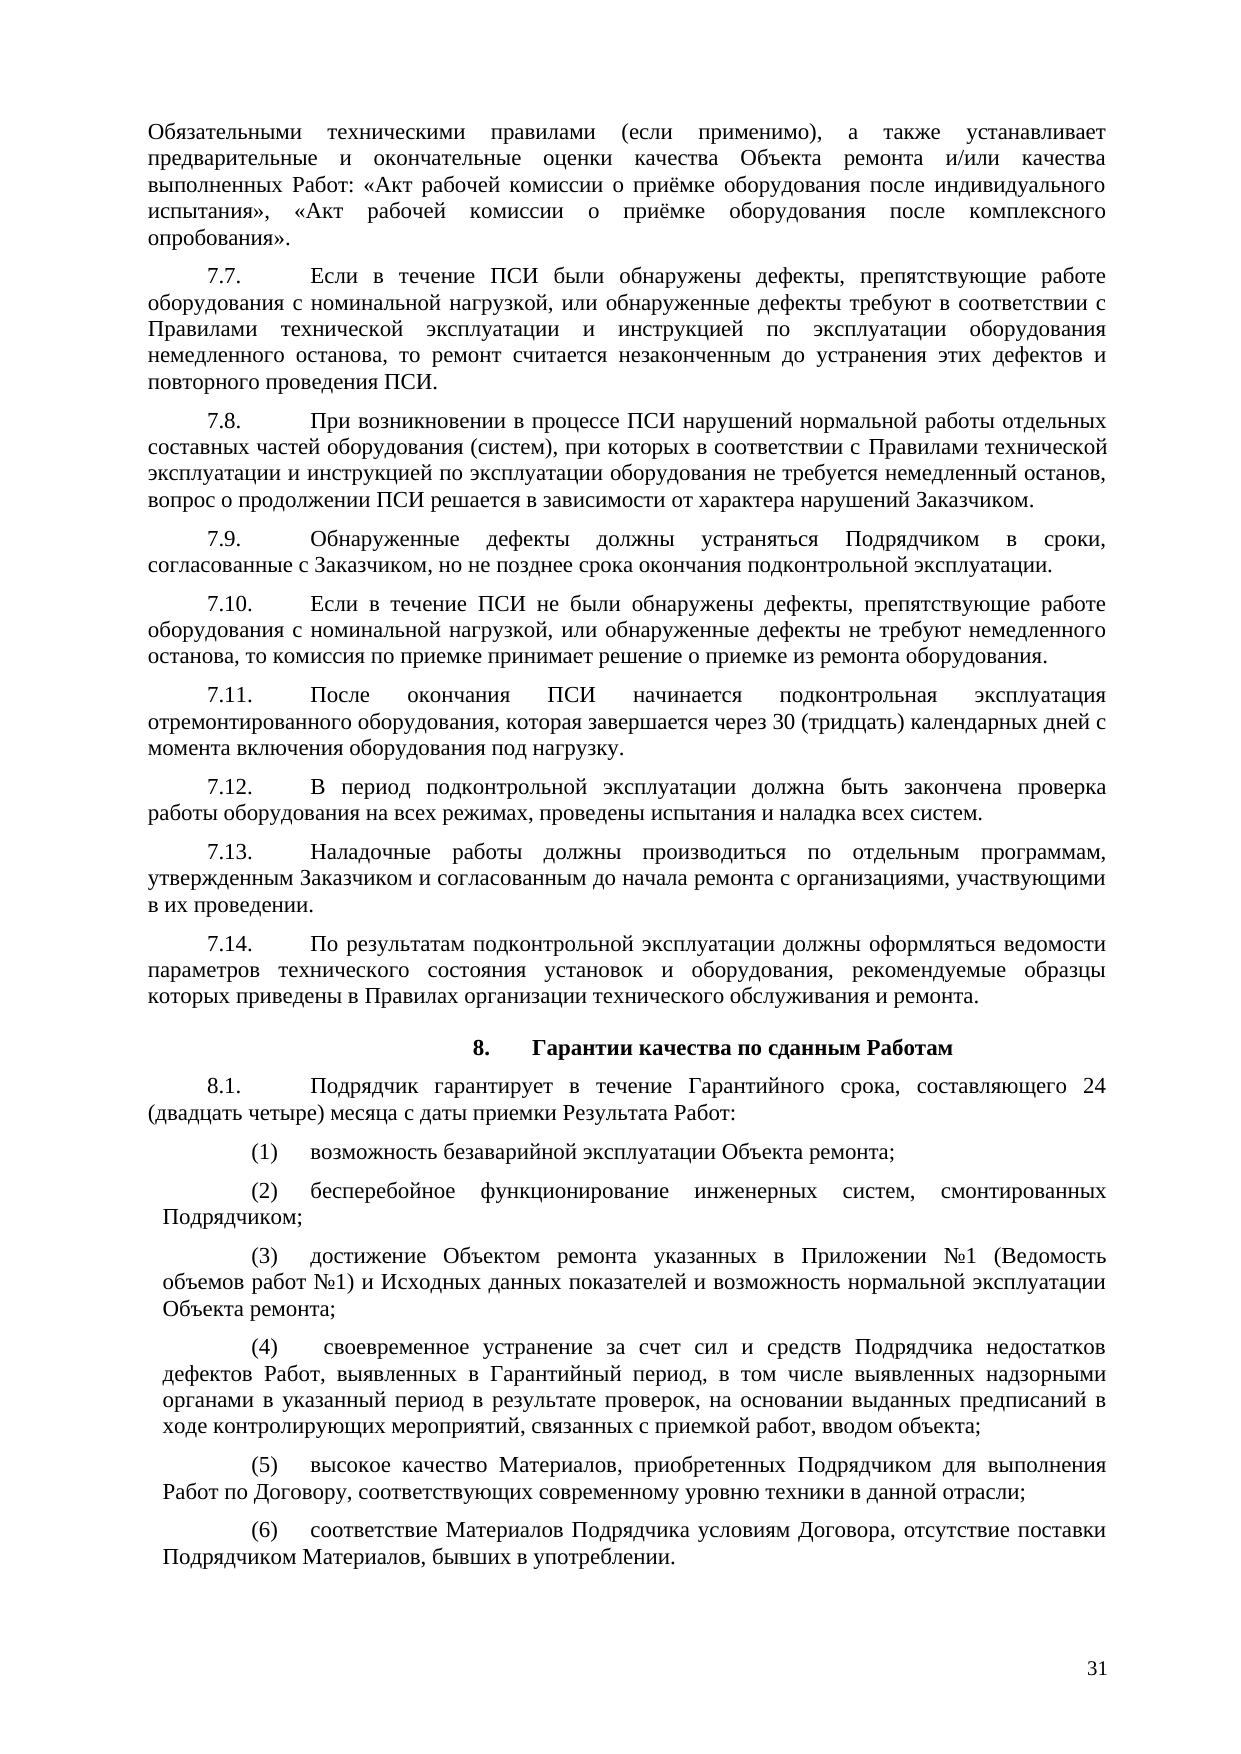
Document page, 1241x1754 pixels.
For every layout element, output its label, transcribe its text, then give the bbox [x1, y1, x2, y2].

text бесперебойное функционирование инженерных систем, смонтированных Подрядчиком; [162, 1177, 1107, 1229]
text Если в течение ПСИ были обнаружены дефекты, препятствующие работе оборудования с номинальной нагрузкой, или обнаруженные дефекты требуют в соответствии с Правилами технической эксплуатации и инструкцией по эксплуатации оборудования немедленного останова, то ремонт считается незаконченным до устранения этих дефектов и повторного проведения ПСИ. [148, 262, 1107, 394]
text Гарантии качества по сданным Работам [443, 1034, 1107, 1060]
text По результатам подконтрольной эксплуатации должны оформляться ведомости параметров технического состояния установок и оборудования, рекомендуемые образцы которых приведены в Правилах организации технического обслуживания и ремонта. [148, 930, 1107, 1009]
text высокое качество Материалов, приобретенных Подрядчиком для выполнения Работ по Договору, соответствующих современному уровню техники в данной отрасли; [162, 1451, 1107, 1504]
text Наладочные работы должны производиться по отдельным программам, утвержденным Заказчиком и согласованным до начала ремонта с организациями, участвующими в их проведении. [148, 838, 1107, 917]
text достижение Объектом ремонта указанных в Приложении №1 (Ведомость объемов работ №1) и Исходных данных показателей и возможность нормальной эксплуатации Объекта ремонта; [162, 1242, 1107, 1321]
text При возникновении в процессе ПСИ нарушений нормальной работы отдельных составных частей оборудования (систем), при которых в соответствии с Правилами технической эксплуатации и инструкцией по эксплуатации оборудования не требуется немедленный останов, вопрос о продолжении ПСИ решается в зависимости от характера нарушений Заказчиком. [148, 407, 1107, 512]
text После окончания ПСИ начинается подконтрольная эксплуатация отремонтированного оборудования, которая завершается через 30 (тридцать) календарных дней с момента включения оборудования под нагрузку. [148, 681, 1107, 760]
text возможность безаварийной эксплуатации Объекта ремонта; [162, 1138, 1107, 1164]
text соответствие Материалов Подрядчика условиям Договора, отсутствие поставки Подрядчиком Материалов, бывших в употреблении. [162, 1517, 1107, 1569]
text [148, 118, 1107, 250]
text Подрядчик гарантирует в течение Гарантийного срока, составляющего 24 (двадцать четыре) месяца с даты приемки Результата Работ: [148, 1073, 1107, 1125]
text В период подконтрольной эксплуатации должна быть закончена проверка работы оборудования на всех режимах, проведены испытания и наладка всех систем. [148, 773, 1107, 826]
text своевременное устранение за счет сил и средств Подрядчика недостатков дефектов Работ, выявленных в Гарантийный период, в том числе выявленных надзорными органами в указанный период в результате проверок, на основании выданных предписаний в ходе контролирующих мероприятий, связанных с приемкой работ, вводом объекта; [162, 1333, 1107, 1439]
text Обнаруженные дефекты должны устраняться Подрядчиком в сроки, согласованные с Заказчиком, но не позднее срока окончания подконтрольной эксплуатации. [148, 524, 1107, 577]
text Если в течение ПСИ не были обнаружены дефекты, препятствующие работе оборудования с номинальной нагрузкой, или обнаруженные дефекты не требуют немедленного останова, то комиссия по приемке принимает решение о приемке из ремонта оборудования. [148, 590, 1107, 669]
